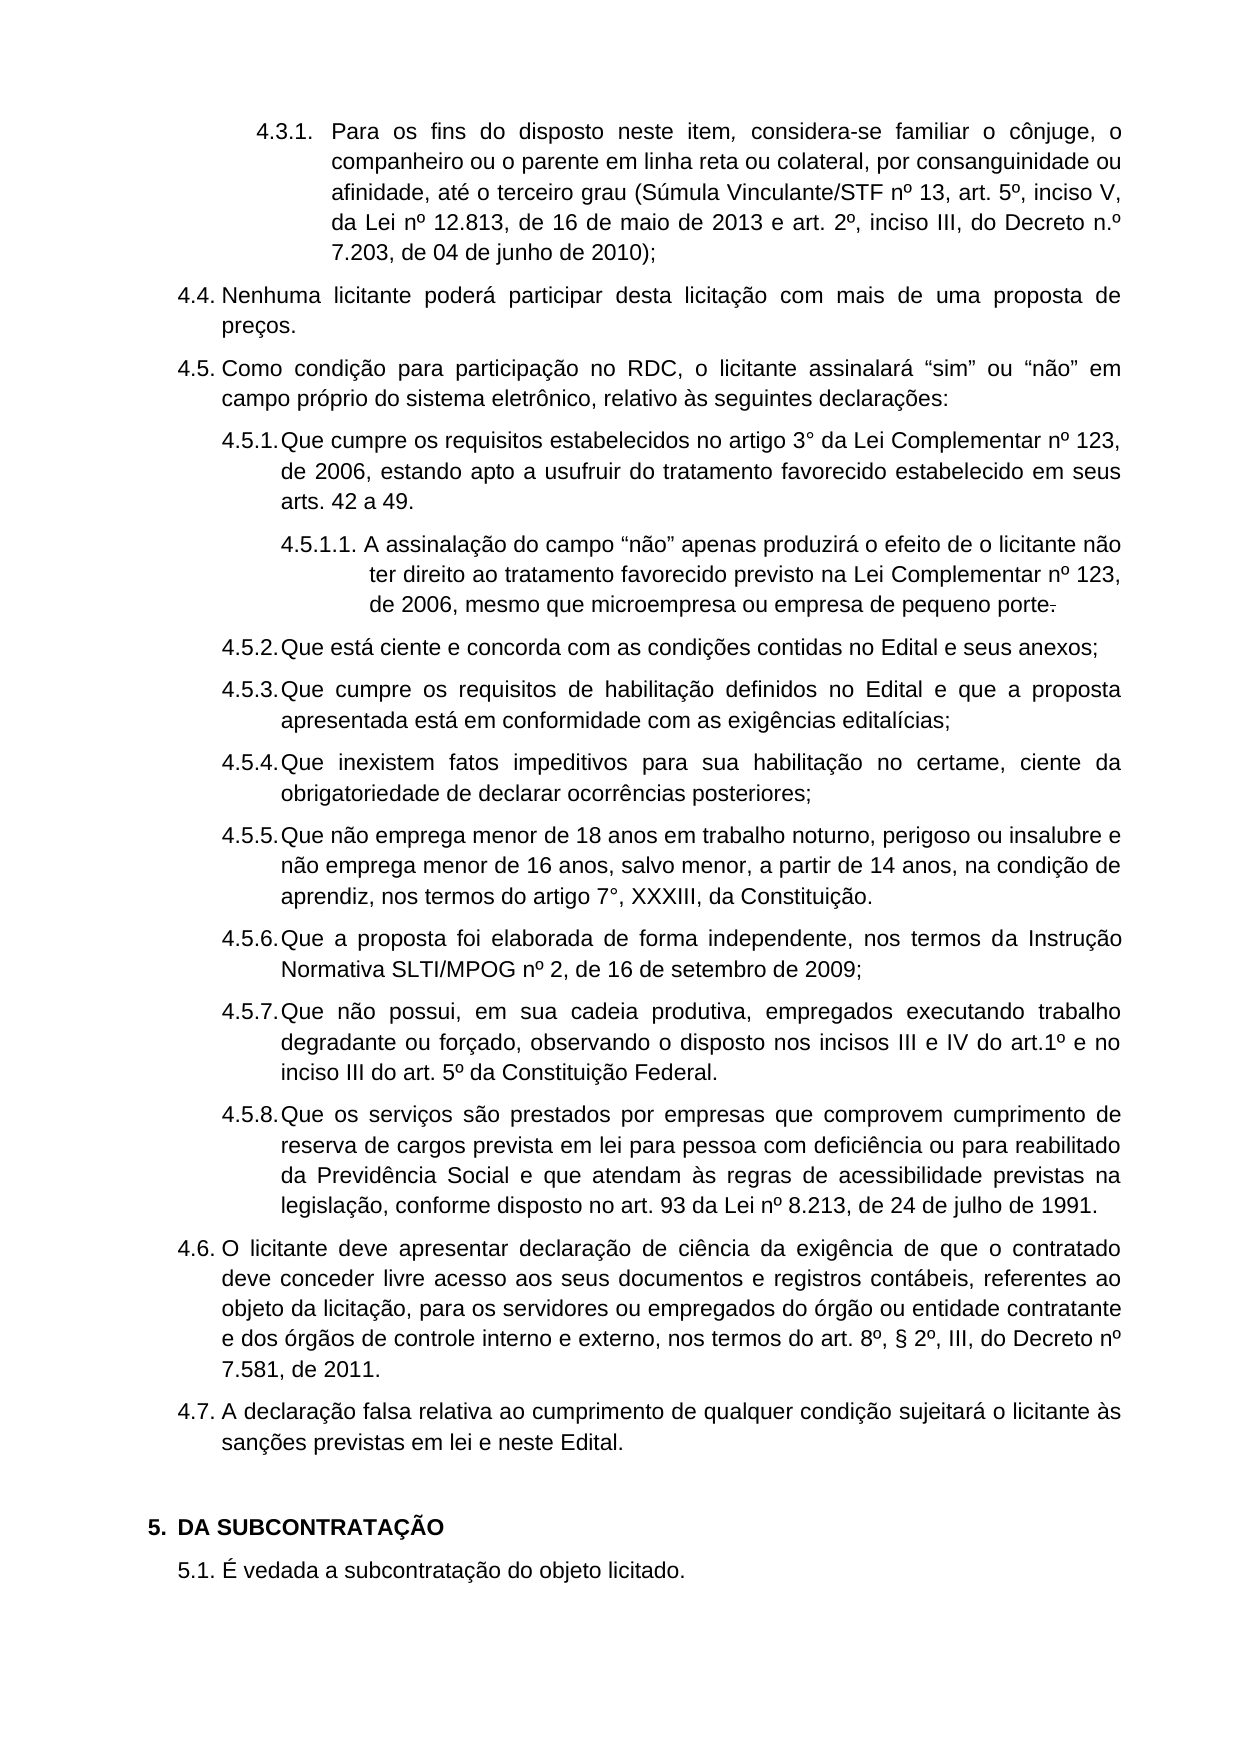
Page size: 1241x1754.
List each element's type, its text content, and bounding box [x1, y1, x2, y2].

list Para os fins do disposto neste item, considera-se familiar o cônjuge, o companheiro ou o parente em linha reta ou colateral, por consanguinidade ou afinidade, até o terceiro grau (Súmula Vinculante/STF nº 13, art. 5º, inciso V, da Lei nº 12.813, de 16 de maio de 2013 e art. 2º, inciso III, do Decreto n.º 7.203, de 04 de junho de 2010); [256, 118, 1122, 265]
list Que os serviços são prestados por empresas que comprovem cumprimento de reserva de cargos prevista em lei para pessoa com deficiência ou para reabilitado da Previdência Social e que atendam às regras de acessibilidade previstas na legislação, conforme disposto no art. 93 da Lei nº 8.213, de 24 de julho de 1991. [222, 1101, 1122, 1218]
list A declaração falsa relativa ao cumprimento de qualquer condição sujeitará o licitante às sanções previstas em lei e neste Edital. [177, 1398, 1122, 1455]
list Como condição para participação no RDC, o licitante assinalará “sim” ou “não” em campo próprio do sistema eletrônico, relativo às seguintes declarações: [177, 354, 1122, 411]
list DA SUBCONTRATAÇÃO [148, 1514, 1122, 1540]
text 4.5.1.1. A assinalação do campo “não” apenas produzirá o efeito de o licitante não ter direito ao tratamento favorecido previsto na Lei Complementar nº 123, de 2006, mesmo que microempresa ou empresa de pequeno porte. [281, 531, 1122, 617]
list Que está ciente e concorda com as condições contidas no Edital e seus anexos; [222, 634, 1122, 660]
list Que não emprega menor de 18 anos em trabalho noturno, perigoso ou insalubre e não emprega menor de 16 anos, salvo menor, a partir de 14 anos, na condição de aprendiz, nos termos do artigo 7°, XXXIII, da Constituição. [222, 822, 1122, 909]
list Que inexistem fatos impeditivos para sua habilitação no certame, ciente da obrigatoriedade de declarar ocorrências posteriores; [222, 749, 1122, 806]
list Nenhuma licitante poderá participar desta licitação com mais de uma proposta de preços. [177, 282, 1122, 338]
list Que cumpre os requisitos estabelecidos no artigo 3° da Lei Complementar nº 123, de 2006, estando apto a usufruir do tratamento favorecido estabelecido em seus arts. 42 a 49. [222, 427, 1122, 514]
text 5.1. É vedada a subcontratação do objeto licitado. [177, 1557, 1122, 1583]
list Que cumpre os requisitos de habilitação definidos no Edital e que a proposta apresentada está em conformidade com as exigências editalícias; [222, 676, 1122, 733]
list Que a proposta foi elaborada de forma independente, nos termos da Instrução Normativa SLTI/MPOG nº 2, de 16 de setembro de 2009; [222, 925, 1122, 982]
list Que não possui, em sua cadeia produtiva, empregados executando trabalho degradante ou forçado, observando o disposto nos incisos III e IV do art.1º e no inciso III do art. 5º da Constituição Federal. [222, 998, 1122, 1085]
list O licitante deve apresentar declaração de ciência da exigência de que o contratado deve conceder livre acesso aos seus documentos e registros contábeis, referentes ao objeto da licitação, para os servidores ou empregados do órgão ou entidade contratante e dos órgãos de controle interno e externo, nos termos do art. 8º, § 2º, III, do Decreto nº 7.581, de 2011. [177, 1235, 1122, 1382]
